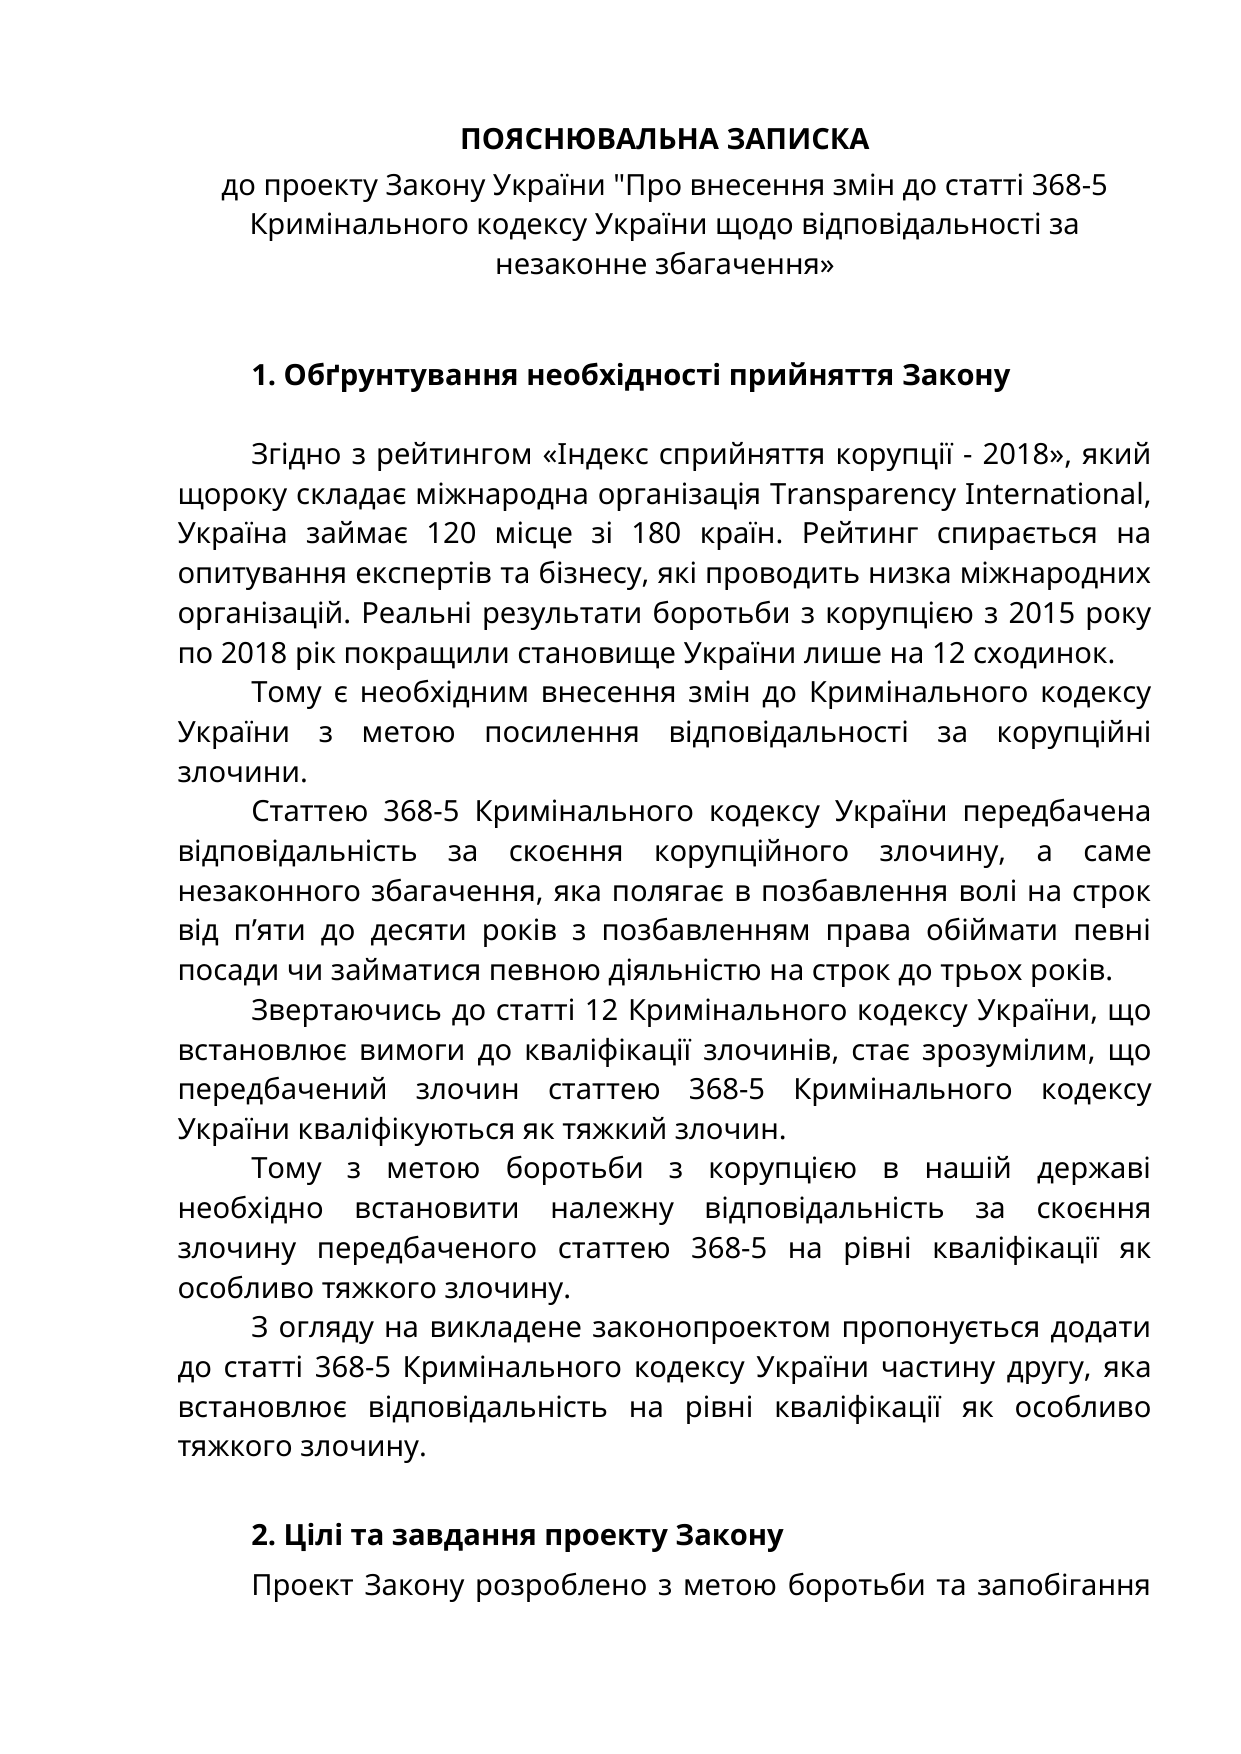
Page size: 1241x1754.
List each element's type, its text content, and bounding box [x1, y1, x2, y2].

text Статтею 368-5 Кримінального кодексу України передбачена відповідальність за скоєння корупційного злочину, а саме незаконного збагачення, яка полягає в позбавлення волі на строк від п’яти до десяти років з позбавленням права обіймати певні посади чи займатися певною діяльністю на строк до трьох років. [177, 791, 1152, 989]
text Тому є необхідним внесення змін до Кримінального кодексу України з метою посилення відповідальності за корупційні злочини. [177, 672, 1152, 791]
text 2. Цілі та завдання проекту Закону [177, 1515, 1152, 1553]
text Згідно з рейтингом «Індекс сприйняття корупції - 2018», який щороку складає міжнародна організація Transparency International, Україна займає 120 місце зі 180 країн. Рейтинг спирається на опитування експертів та бізнесу, які проводить низка міжнародних організацій. Реальні результати боротьби з корупцією з 2015 року по 2018 рік покращили становище України лише на 12 сходинок. [177, 433, 1152, 672]
text Звертаючись до статті 12 Кримінального кодексу України, що встановлює вимоги до кваліфікації злочинів, стає зрозумілим, що передбачений злочин статтею 368-5 Кримінального кодексу України кваліфікуються як тяжкий злочин. [177, 989, 1152, 1148]
text Тому з метою боротьби з корупцією в нашій державі необхідно встановити належну відповідальність за скоєння злочину передбаченого статтею 368-5 на рівні кваліфікації як особливо тяжкого злочину. [177, 1148, 1152, 1307]
text до проекту Закону України "Про внесення змін до статті 368-5 Кримінального кодексу України щодо відповідальності за незаконне збагачення» [177, 164, 1152, 283]
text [177, 1566, 1152, 1603]
text 1. Обґрунтування необхідності прийняття Закону [177, 354, 1152, 394]
text ПОЯСНЮВАЛЬНА ЗАПИСКА [177, 118, 1152, 158]
text З огляду на викладене законопроектом пропонується додати до статті 368-5 Кримінального кодексу України частину другу, яка встановлює відповідальність на рівні кваліфікації як особливо тяжкого злочину. [177, 1307, 1152, 1465]
